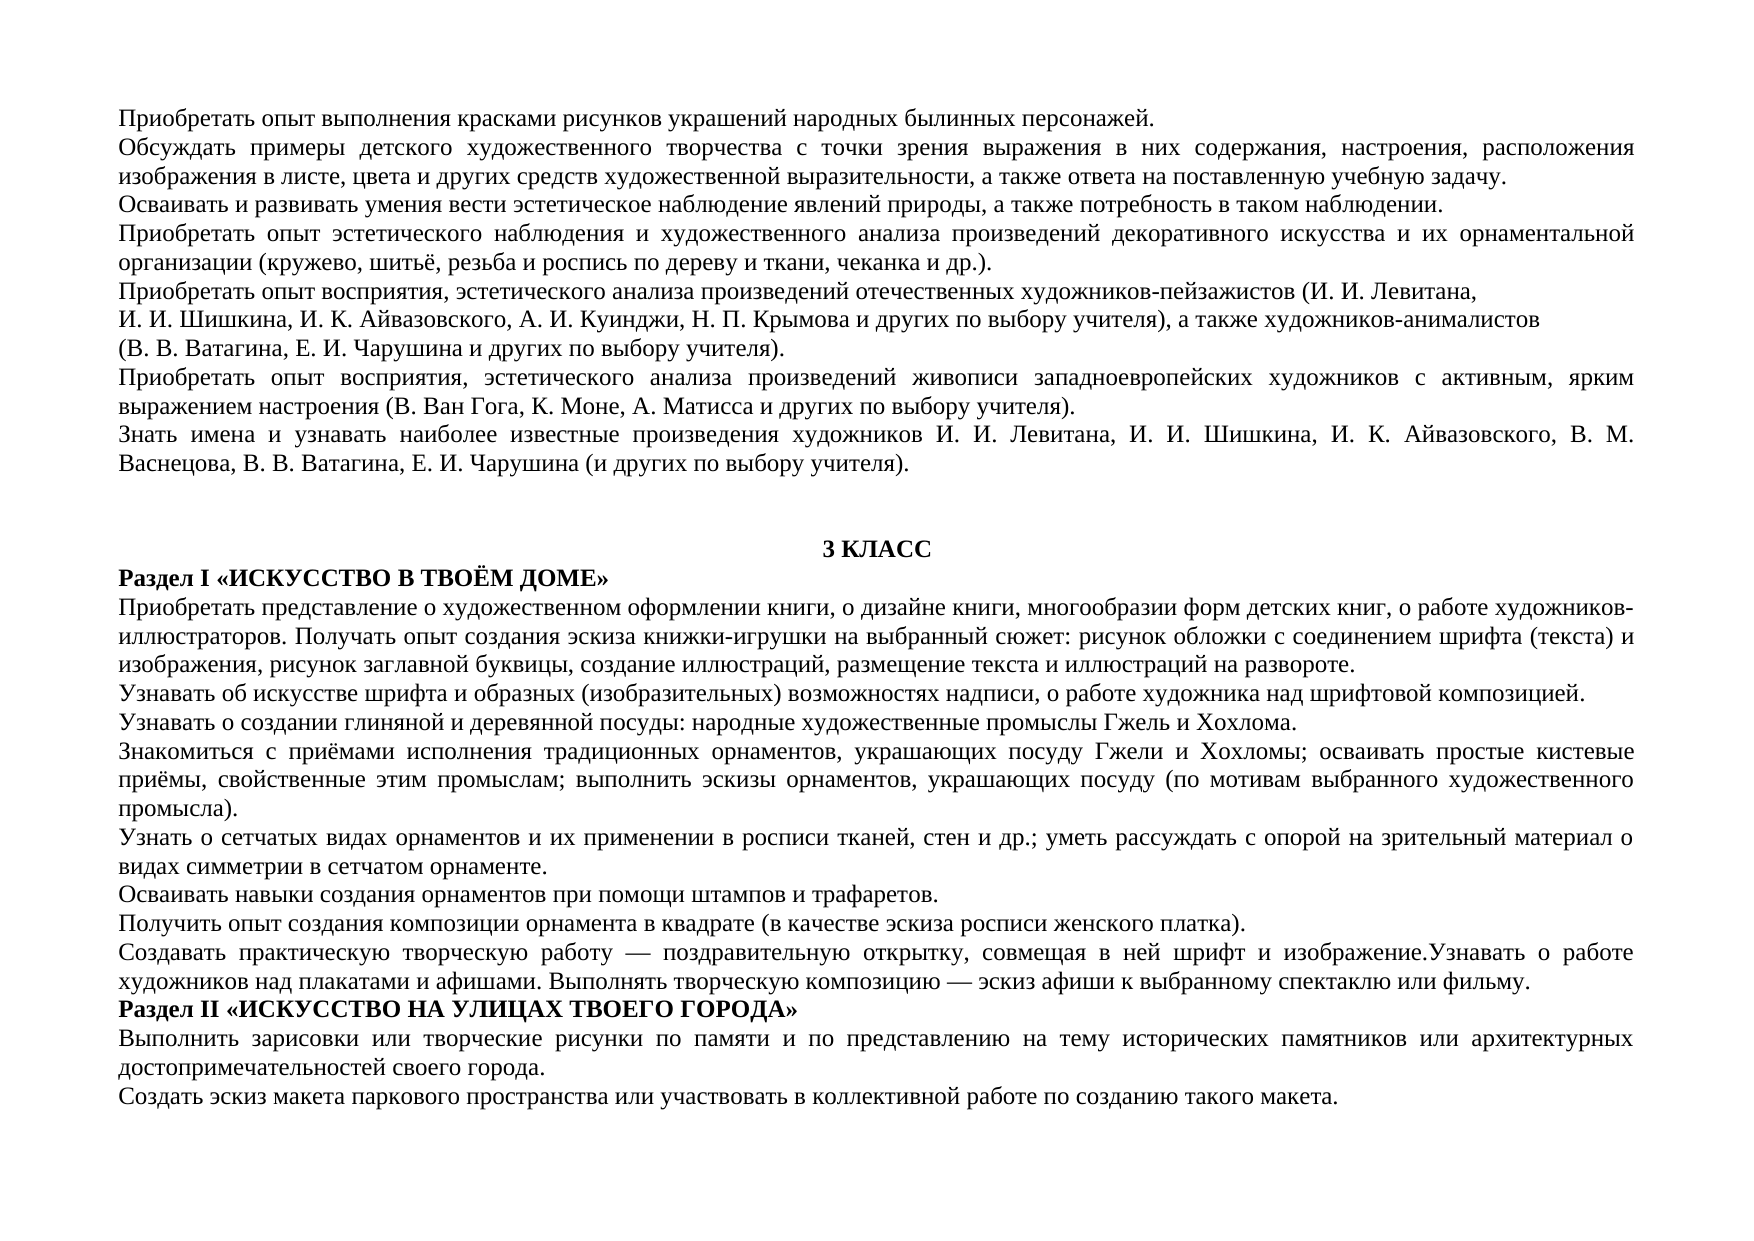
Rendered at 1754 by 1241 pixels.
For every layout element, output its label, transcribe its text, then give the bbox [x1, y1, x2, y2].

text Создавать практическую творческую работу — поздравительную открытку, совмещая в ней шрифт и изображение.Узнавать о работе художников над плакатами и афишами. Выполнять творческую композицию — эскиз афиши к выбранному спектаклю или фильму. [118, 937, 1636, 994]
text Обсуждать примеры детского художественного творчества с точки зрения выражения в них содержания, настроения, расположения изображения в листе, цвета и других средств художественной выразительности, а также ответа на поставленную учебную задачу. [118, 132, 1636, 189]
text Знакомиться с приёмами исполнения традиционных орнаментов, украшающих посуду Гжели и Хохломы; осваивать простые кистевые приёмы, свойственные этим промыслам; выполнить эскизы орнаментов, украшающих посуду (по мотивам выбранного художественного промысла). [118, 736, 1636, 822]
text Узнавать о создании глиняной и деревянной посуды: народные художественные промыслы Гжель и Хохлома. [118, 707, 1636, 736]
text Раздел II «ИСКУССТВО НА УЛИЦАХ ТВОЕГО ГОРОДА» [118, 994, 1636, 1023]
text Приобретать представление о художественном оформлении книги, о дизайне книги, многообразии форм детских книг, о работе художников-иллюстраторов. Получать опыт создания эскиза книжки-игрушки на выбранный сюжет: рисунок обложки с соединением шрифта (текста) и изображения, рисунок заглавной буквицы, создание иллюстраций, размещение текста и иллюстраций на развороте. [118, 592, 1636, 678]
text Приобретать опыт эстетического наблюдения и художественного анализа произведений декоративного искусства и их орнаментальной организации (кружево, шитьё, резьба и роспись по дереву и ткани, чеканка и др.). [118, 218, 1636, 276]
text Осваивать и развивать умения вести эстетическое наблюдение явлений природы, а также потребность в таком наблюдении. [118, 189, 1636, 218]
text Раздел I «ИСКУССТВО В ТВОЁМ ДОМЕ» [118, 563, 1636, 592]
text (В. В. Ватагина, Е. И. Чарушина и других по выбору учителя). [118, 333, 1636, 362]
text Знать имена и узнавать наиболее известные произведения художников И. И. Левитана, И. И. Шишкина, И. К. Айвазовского, В. М. Васнецова, В. В. Ватагина, Е. И. Чарушина (и других по выбору учителя). [118, 419, 1636, 477]
text Получить опыт создания композиции орнамента в квадрате (в качестве эскиза росписи женского платка). [118, 908, 1636, 937]
text 3 КЛАСС [118, 534, 1636, 563]
text Приобретать опыт восприятия, эстетического анализа произведений отечественных художников-пейзажистов (И. И. Левитана, [118, 276, 1636, 304]
text Создать эскиз макета паркового пространства или участвовать в коллективной работе по созданию такого макета. [118, 1081, 1636, 1109]
text Выполнить зарисовки или творческие рисунки по памяти и по представлению на тему исторических памятников или архитектурных достопримечательностей своего города. [118, 1023, 1636, 1081]
text Приобретать опыт выполнения красками рисунков украшений народных былинных персонажей. [118, 103, 1636, 132]
text Узнать о сетчатых видах орнаментов и их применении в росписи тканей, стен и др.; уметь рассуждать с опорой на зрительный материал о видах симметрии в сетчатом орнаменте. [118, 822, 1636, 879]
text Узнавать об искусстве шрифта и образных (изобразительных) возможностях надписи, о работе художника над шрифтовой композицией. [118, 678, 1636, 707]
text Осваивать навыки создания орнаментов при помощи штампов и трафаретов. [118, 879, 1636, 908]
text И. И. Шишкина, И. К. Айвазовского, А. И. Куинджи, Н. П. Крымова и других по выбору учителя), а также художников-анималистов [118, 304, 1636, 333]
text Приобретать опыт восприятия, эстетического анализа произведений живописи западноевропейских художников с активным, ярким выражением настроения (В. Ван Гога, К. Моне, А. Матисса и других по выбору учителя). [118, 362, 1636, 419]
